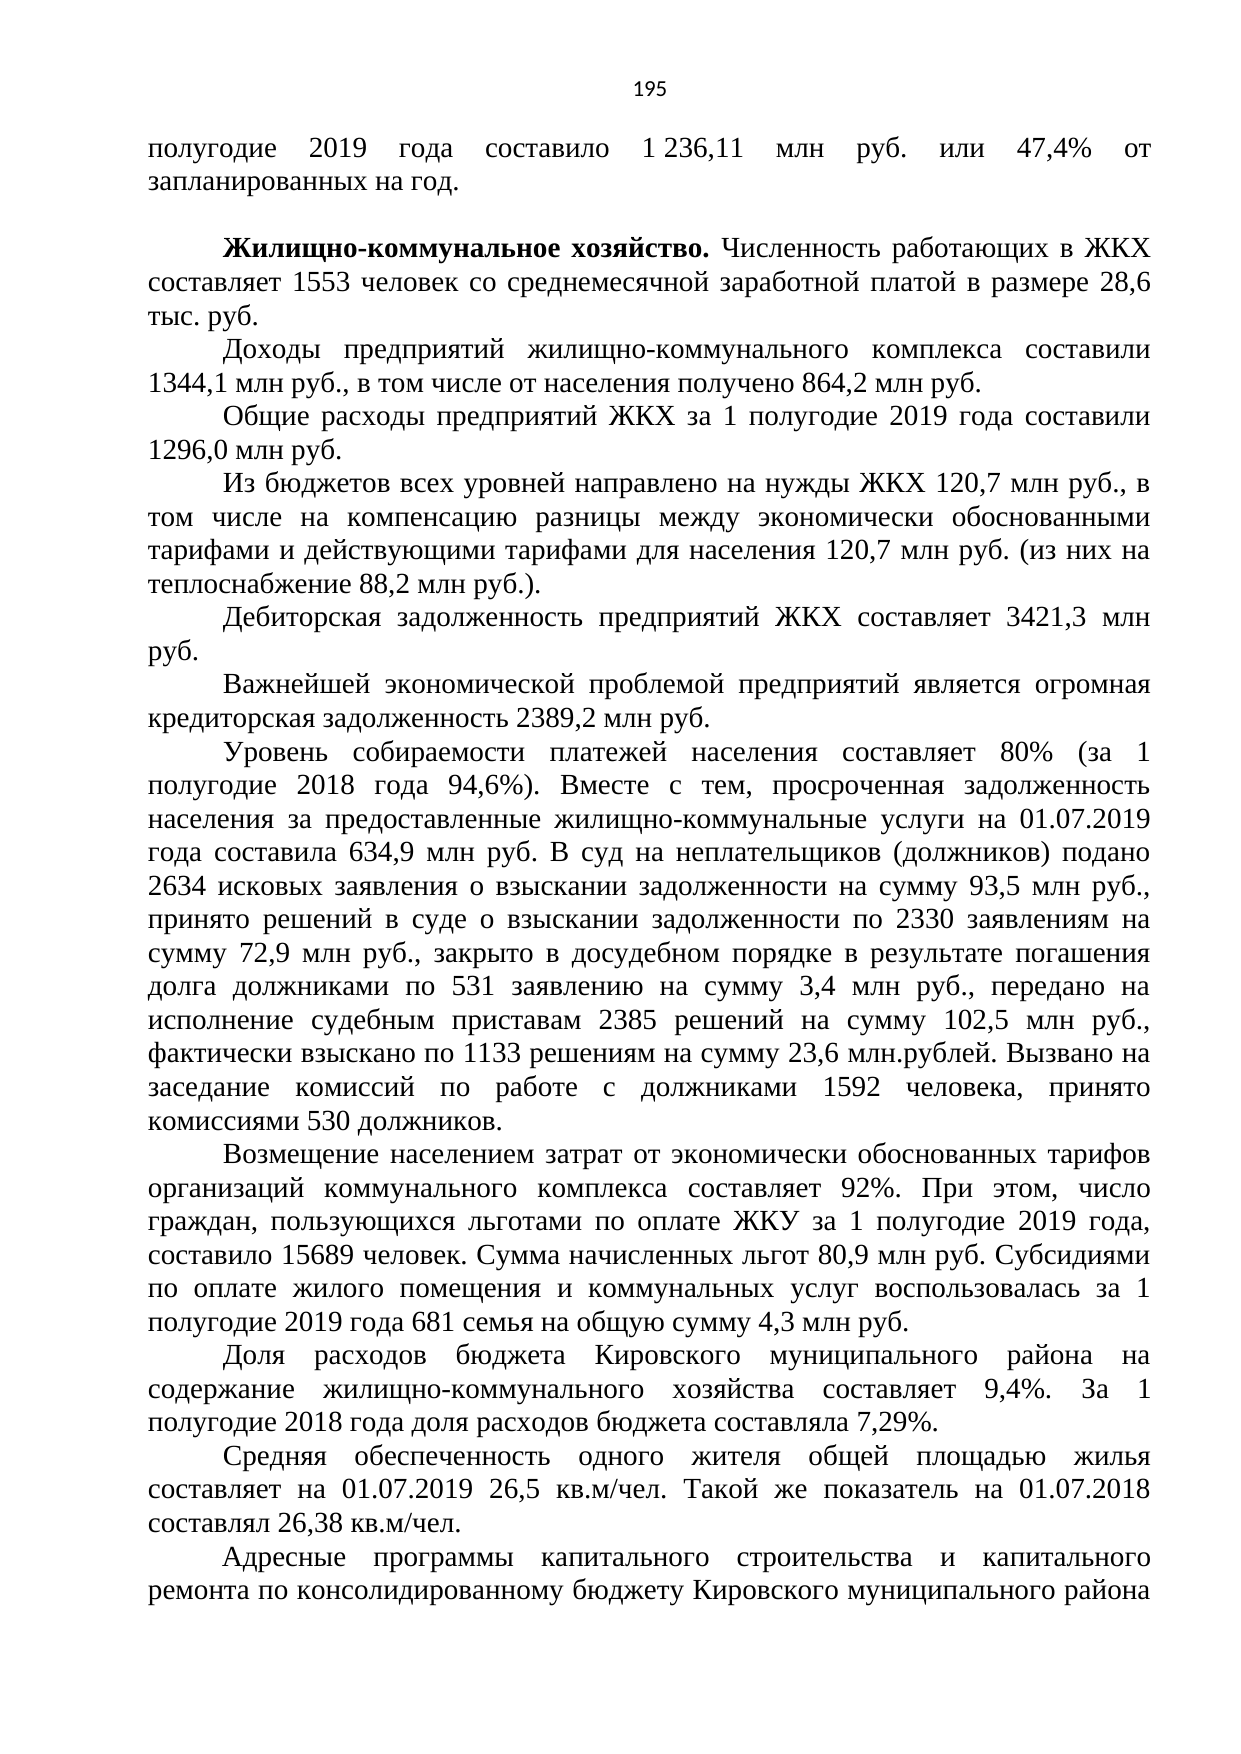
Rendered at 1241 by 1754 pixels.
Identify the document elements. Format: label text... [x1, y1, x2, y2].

text Средняя обеспеченность одного жителя общей площадью жилья составляет на 01.07.2019 26,5 кв.м/чел. Такой же показатель на 01.07.2018 составлял 26,38 кв.м/чел. [148, 1438, 1152, 1539]
text Дебиторская задолженность предприятий ЖКХ составляет 3421,3 млн руб. [148, 599, 1152, 667]
text Возмещение населением затрат от экономически обоснованных тарифов организаций коммунального комплекса составляет 92%. При этом, число граждан, пользующихся льготами по оплате ЖКУ за 1 полугодие 2019 года, составило 15689 человек. Сумма начисленных льгот 80,9 млн руб. Субсидиями по оплате жилого помещения и коммунальных услуг воспользовалась за 1 полугодие 2019 года 681 семья на общую сумму 4,3 млн руб. [148, 1136, 1152, 1337]
text Доходы предприятий жилищно-коммунального комплекса составили 1344,1 млн руб., в том числе от населения получено 864,2 млн руб. [148, 331, 1152, 398]
text Важнейшей экономической проблемой предприятий является огромная кредиторская задолженность 2389,2 млн руб. [148, 667, 1152, 734]
text Уровень собираемости платежей населения составляет 80% (за 1 полугодие 2018 года 94,6%). Вместе с тем, просроченная задолженность населения за предоставленные жилищно-коммунальные услуги на 01.07.2019 года составила 634,9 млн руб. В суд на неплательщиков (должников) подано 2634 исковых заявления о взыскании задолженности на сумму 93,5 млн руб., принято решений в суде о взыскании задолженности по 2330 заявлениям на сумму 72,9 млн руб., закрыто в досудебном порядке в результате погашения долга должниками по 531 заявлению на сумму 3,4 млн руб., передано на исполнение судебным приставам 2385 решений на сумму 102,5 млн руб., фактически взыскано по 1133 решениям на сумму 23,6 млн.рублей. Вызвано на заседание комиссий по работе с должниками 1592 человека, принято комиссиями 530 должников. [148, 734, 1152, 1136]
text Общие расходы предприятий ЖКХ за 1 полугодие 2019 года составили 1296,0 млн руб. [148, 398, 1152, 465]
text Из бюджетов всех уровней направлено на нужды ЖКХ 120,7 млн руб., в том числе на компенсацию разницы между экономически обоснованными тарифами и действующими тарифами для населения 120,7 млн руб. (из них на теплоснабжение 88,2 млн руб.). [148, 465, 1152, 599]
text Жилищно-коммунальное хозяйство. Численность работающих в ЖКХ составляет 1553 человек со среднемесячной заработной платой в размере 28,6 тыс. руб. [148, 231, 1152, 331]
text Доля расходов бюджета Кировского муниципального района на содержание жилищно-коммунального хозяйства составляет 9,4%. За 1 полугодие 2018 года доля расходов бюджета составляла 7,29%. [148, 1337, 1152, 1438]
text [148, 1539, 1152, 1606]
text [148, 130, 1152, 197]
